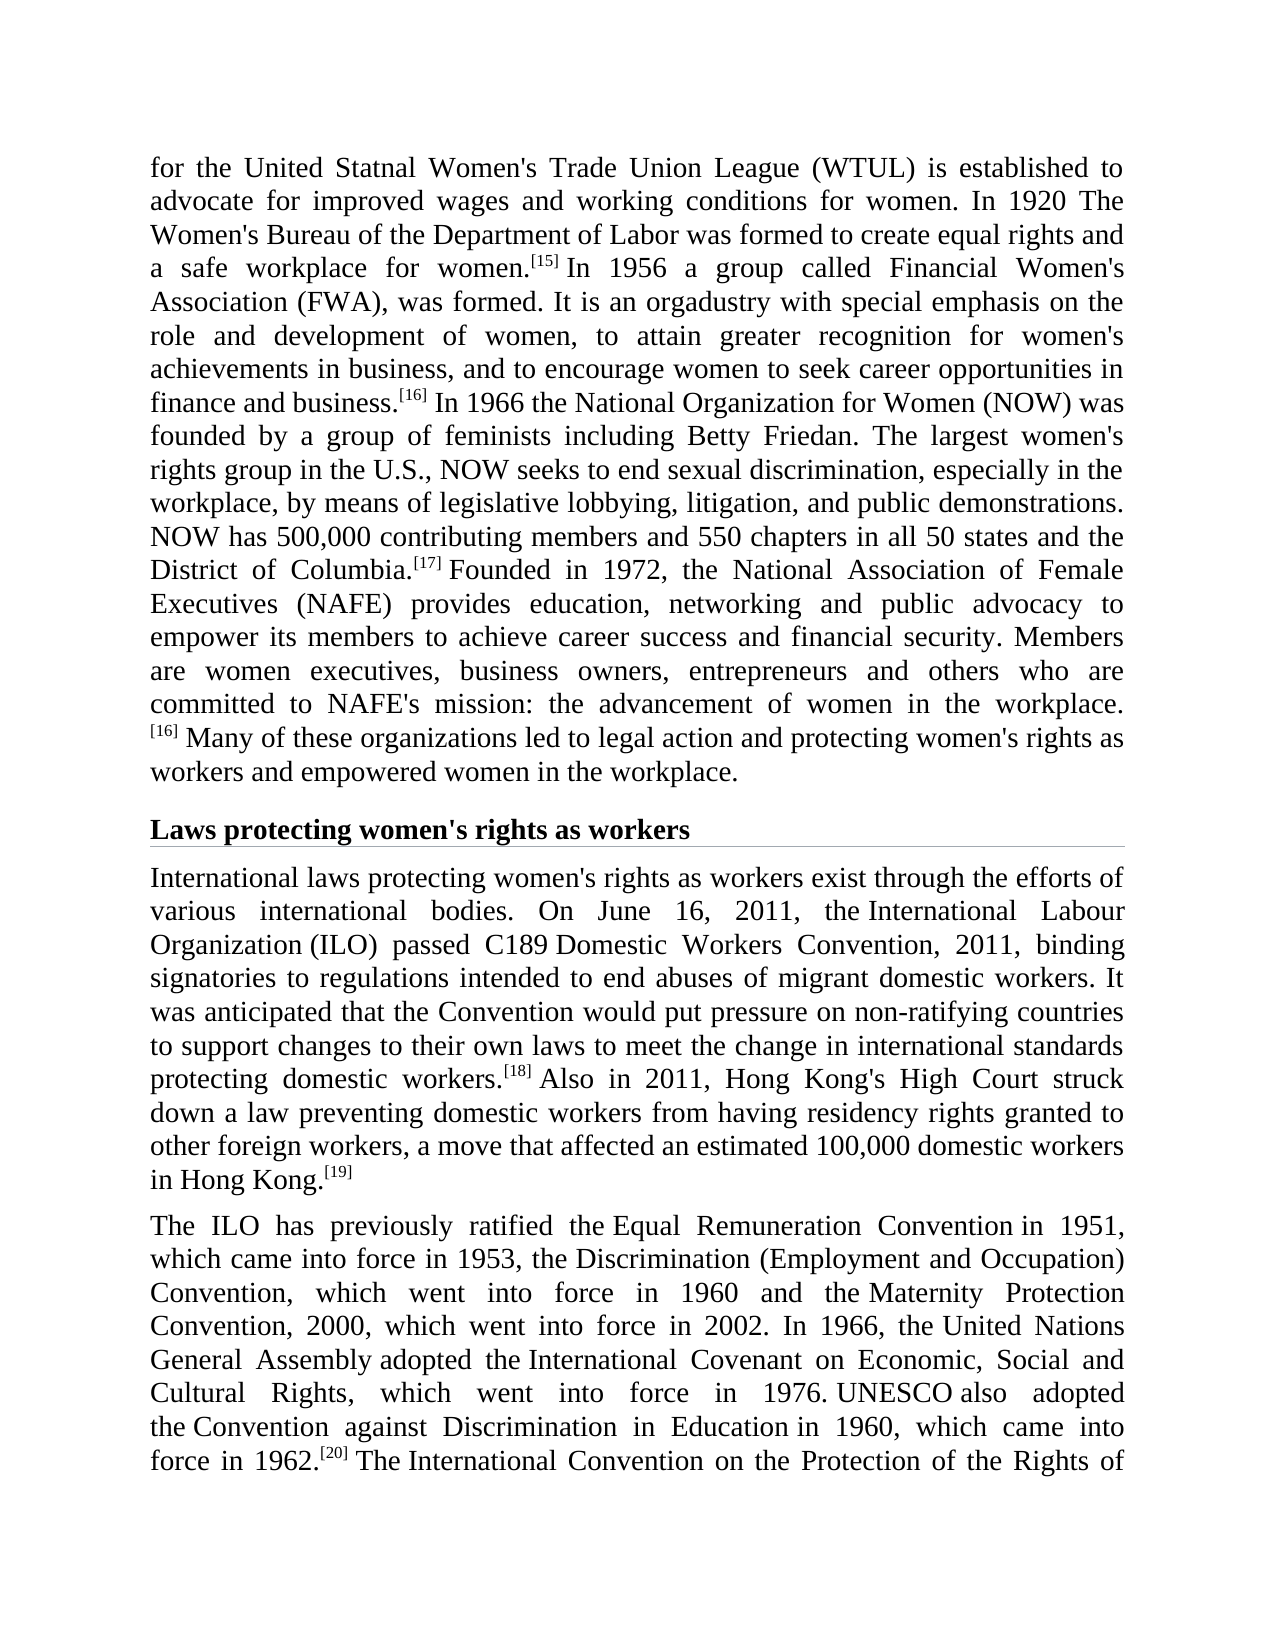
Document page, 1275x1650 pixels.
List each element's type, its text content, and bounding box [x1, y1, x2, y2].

text Laws protecting women's rights as workers [150, 812, 1125, 846]
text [150, 150, 1125, 787]
text International laws protecting women's rights as workers exist through the efforts of various international bodies. On June 16, 2011, the International Labour Organization (ILO) passed C189 Domestic Workers Convention, 2011, binding signatories to regulations intended to end abuses of migrant domestic workers. It was anticipated that the Convention would put pressure on non-ratifying countries to support changes to their own laws to meet the change in international standards protecting domestic workers.[18] Also in 2011, Hong Kong's High Court struck down a law preventing domestic workers from having residency rights granted to other foreign workers, a move that affected an estimated 100,000 domestic workers in Hong Kong.[19] [150, 860, 1125, 1195]
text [150, 1208, 1125, 1476]
